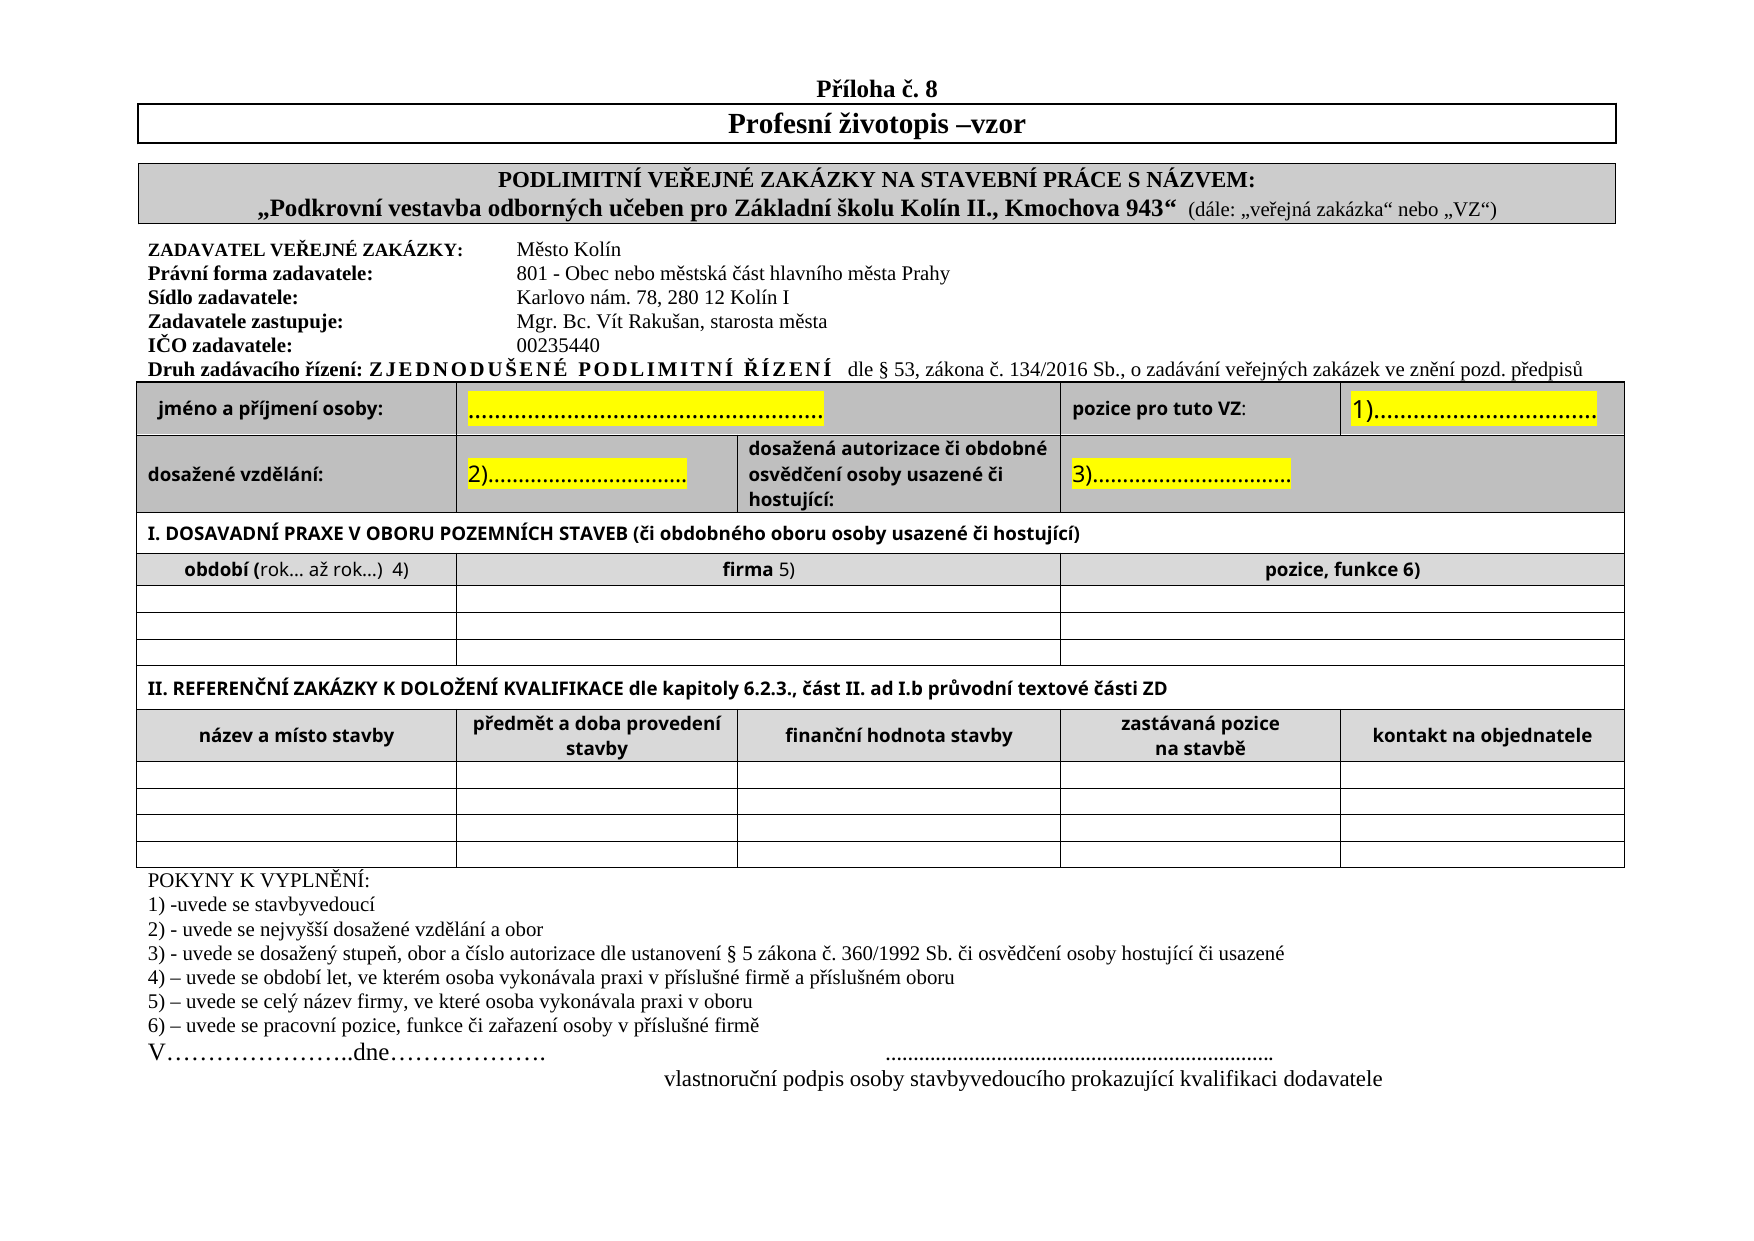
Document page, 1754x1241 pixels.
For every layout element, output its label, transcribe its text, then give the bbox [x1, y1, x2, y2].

table_cell [738, 789, 1060, 814]
table_cell [1061, 762, 1340, 788]
table_cell [1061, 586, 1624, 612]
text Druh zadávacího řízení: ZJEDNODUŠENÉ PODLIMITNÍ ŘÍZENÍ dle § 53, zákona č. 134/2016 Sb., o zadávání veřejných zakázek ve znění pozd. předpisů [148, 357, 1606, 381]
table_cell [1341, 842, 1624, 867]
text Sídlo zadavatele: Karlovo nám. 78, 280 12 Kolín I [148, 285, 1606, 309]
table_cell 2)…………………………… [457, 436, 737, 512]
table_cell II. REFERENČNÍ ZAKÁZKY K DOLOŽENÍ KVALIFIKACE dle kapitoly 6.2.3., část II. ad I.b průvodní textové části ZD [137, 666, 1624, 709]
table_cell 3)…………………………… [1061, 436, 1624, 512]
table_cell dosažené vzdělání: [137, 436, 456, 512]
text IČO zadavatele: 00235440 [148, 333, 1606, 357]
text Právní forma zadavatele: 801 - Obec nebo městská část hlavního města Prahy [148, 261, 1606, 285]
table_cell [137, 815, 456, 841]
table_cell [137, 640, 456, 665]
table_cell I. DOSAVADNÍ PRAXE V OBORU POZEMNÍCH STAVEB (či obdobného oboru osoby usazené či hostující) [137, 513, 1624, 553]
text 1) -uvede se stavbyvedoucí [148, 892, 1606, 916]
text 2) - uvede se nejvyšší dosažené vzdělání a obor [148, 916, 1606, 941]
text V…………………..dne………………. ……………………………………………………………. [148, 1037, 1606, 1066]
table_cell [457, 613, 1060, 638]
table_cell [457, 842, 737, 867]
table_cell [457, 762, 737, 788]
table_cell období (rok… až rok…) 4) [137, 554, 456, 585]
table_header pozice pro tuto VZ: [1061, 383, 1340, 434]
table_cell [1341, 789, 1624, 814]
table_cell zastávaná pozice na stavbě [1061, 710, 1340, 761]
table_cell [1061, 640, 1624, 665]
table_header 1)……………………………. [1341, 383, 1624, 434]
text 5) – uvede se celý název firmy, ve které osoba vykonávala praxi v oboru [148, 989, 1606, 1013]
table_cell [137, 789, 456, 814]
table_cell [738, 842, 1060, 867]
text „Podkrovní vestavba odborných učeben pro Základní školu Kolín II., Kmochova 943“ (dále: „veřejná zakázka“ nebo „VZ“) [139, 189, 1615, 223]
table_cell [457, 815, 737, 841]
table_cell [137, 762, 456, 788]
table_cell [1061, 789, 1340, 814]
text 4) – uvede se období let, ve kterém osoba vykonávala praxi v příslušné firmě a příslušném oboru [148, 964, 1606, 989]
table_cell [457, 789, 737, 814]
table_cell [738, 762, 1060, 788]
table_cell [1341, 762, 1624, 788]
table_cell [738, 815, 1060, 841]
table_cell [1061, 842, 1340, 867]
table_header jméno a příjmení osoby: [137, 383, 456, 434]
text PODLIMITNÍ VEŘEJNÉ ZAKÁZKY NA STAVEBNÍ PRÁCE S NÁZVEM: [139, 164, 1615, 189]
table_cell [1341, 815, 1624, 841]
table_cell [137, 586, 456, 612]
table_cell název a místo stavby [137, 710, 456, 761]
table_cell [457, 586, 1060, 612]
text 6) – uvede se pracovní pozice, funkce či zařazení osoby v příslušné firmě [148, 1013, 1606, 1037]
table_cell [137, 613, 456, 638]
table_cell dosažená autorizace či obdobné osvědčení osoby usazené či hostující: [738, 436, 1060, 512]
text ZADAVATEL VEŘEJNÉ ZAKÁZKY: Město Kolín [148, 237, 1606, 261]
table_cell pozice, funkce 6) [1061, 554, 1624, 585]
text POKYNY K VYPLNĚNÍ: [148, 868, 1606, 892]
table_cell finanční hodnota stavby [738, 710, 1060, 761]
table_cell firma 5) [457, 554, 1060, 585]
table_cell [457, 640, 1060, 665]
table_cell [1061, 815, 1340, 841]
text vlastnoruční podpis osoby stavbyvedoucího prokazující kvalifikaci dodavatele [664, 1066, 1606, 1092]
table_cell [137, 842, 456, 867]
table_cell kontakt na objednatele [1341, 710, 1624, 761]
table_header …………………………………………..…. [457, 383, 1060, 434]
text 3) - uvede se dosažený stupeň, obor a číslo autorizace dle ustanovení § 5 zákona č. 360/1992 Sb. či osvědčení osoby hostující či usazené [148, 941, 1606, 964]
table_cell [1061, 613, 1624, 638]
text Zadavatele zastupuje: Mgr. Bc. Vít Rakušan, starosta města [148, 309, 1606, 333]
table_cell předmět a doba provedení stavby [457, 710, 737, 761]
